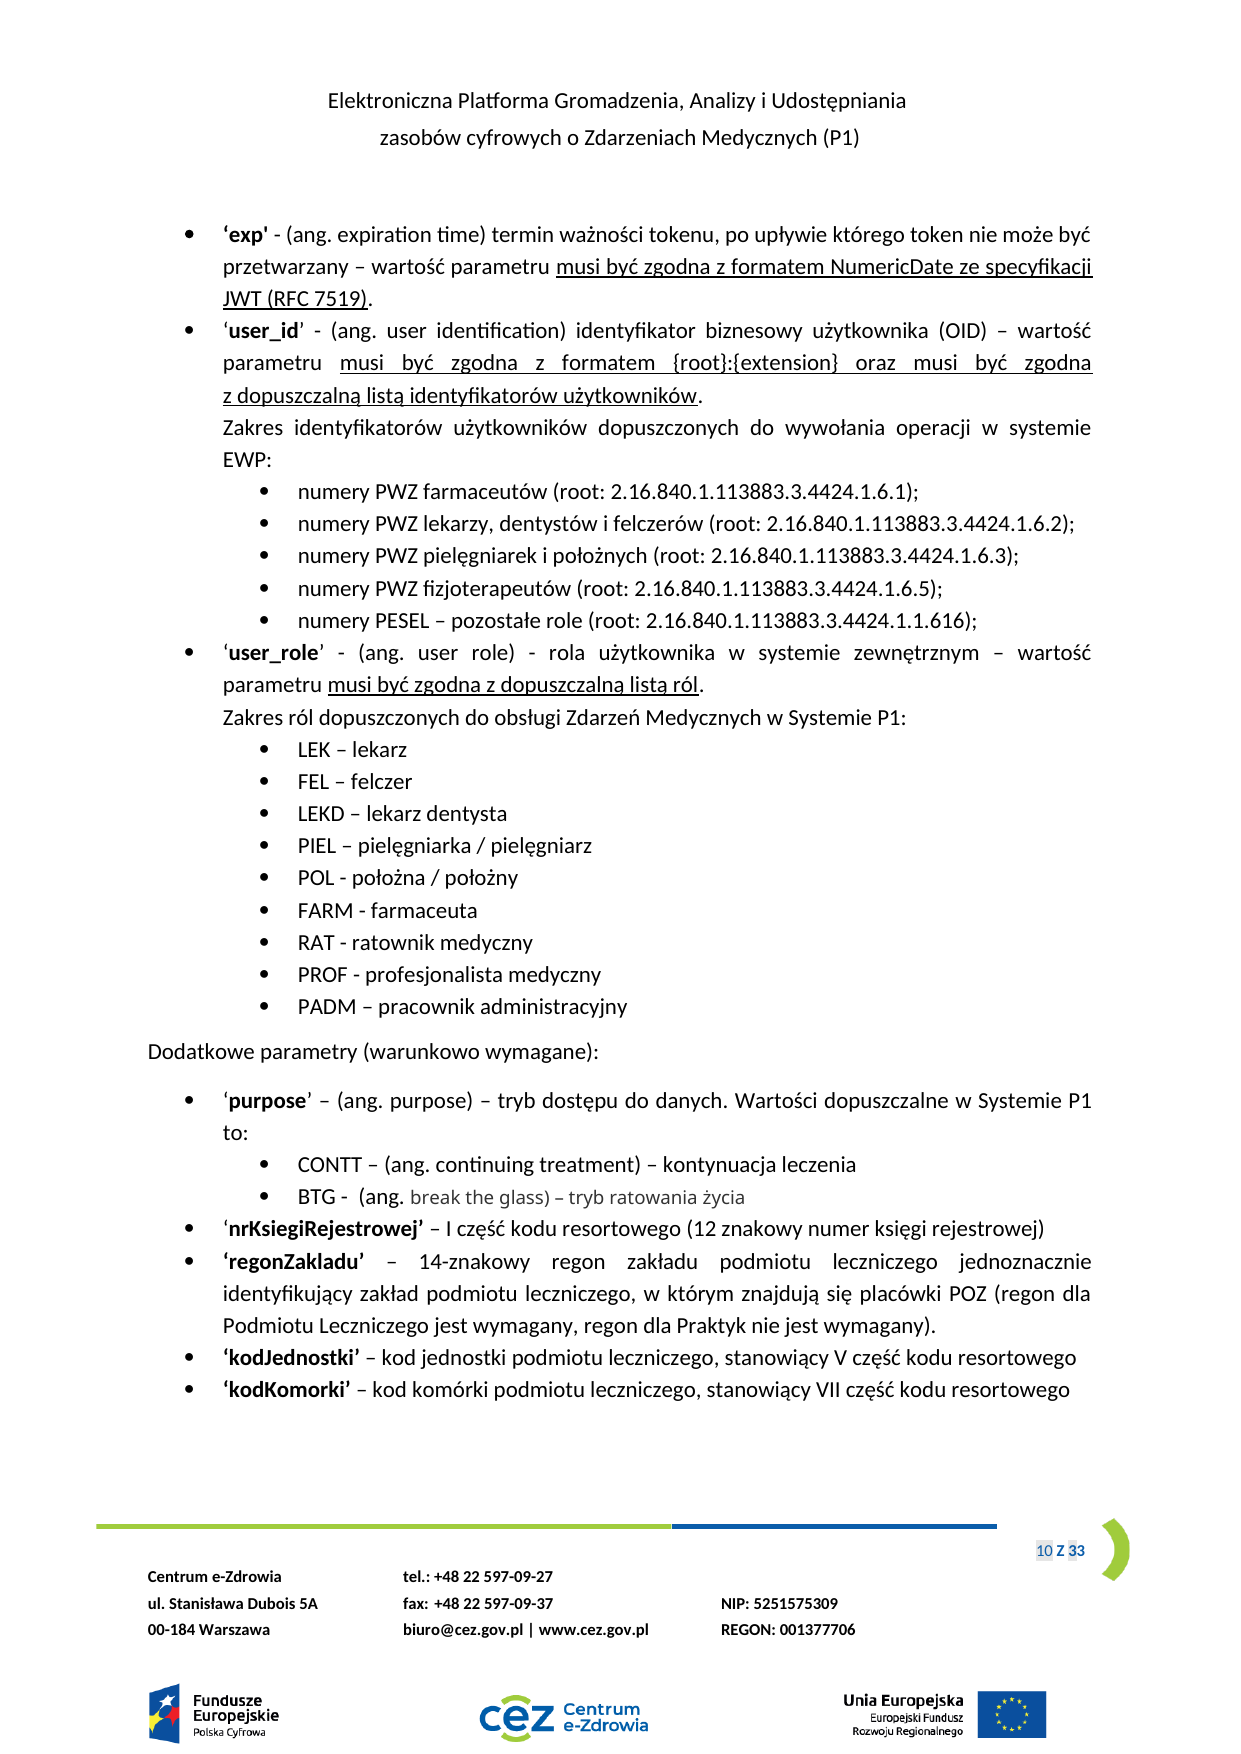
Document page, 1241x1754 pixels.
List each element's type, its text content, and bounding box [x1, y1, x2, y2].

list PADM – pracownik administracyjny [260, 992, 1093, 1020]
list Zakres identyfikatorów użytkowników dopuszczonych do wywołania operacji w systemie EWP: [223, 413, 1093, 473]
list LEK – lekarz [260, 735, 1093, 763]
list FARM - farmaceuta [260, 896, 1093, 924]
list POL - położna / położny [260, 863, 1093, 892]
list ‘kodJednostki’ – kod jednostki podmiotu leczniczego, stanowiący V część kodu resortowego [185, 1343, 1093, 1371]
list RAT - ratownik medyczny [260, 928, 1093, 956]
list numery PWZ fizjoterapeutów (root: 2.16.840.1.113883.3.4424.1.6.5); [260, 574, 1093, 602]
list ‘regonZakladu’ – 14-znakowy regon zakładu podmiotu leczniczego jednoznacznie identyfikujący zakład podmiotu leczniczego, w którym znajdują się placówki POZ (regon dla Podmiotu Leczniczego jest wymagany, regon dla Praktyk nie jest wymagany). [185, 1247, 1093, 1339]
list PROF - profesjonalista medyczny [260, 960, 1093, 988]
list ‘user_id’ - (ang. user identification) identyfikator biznesowy użytkownika (OID) – wartość parametru musi być zgodna z formatem {root}:{extension} oraz musi być zgodna z dopuszczalną listą identyfikatorów użytkowników. [185, 316, 1093, 409]
list ‘kodKomorki’ – kod komórki podmiotu leczniczego, stanowiący VII część kodu resortowego [185, 1376, 1093, 1403]
list PIEL – pielęgniarka / pielęgniarz [260, 831, 1093, 859]
picture [835, 1689, 1055, 1739]
list CONTT – (ang. continuing treatment) – kontynuacja leczenia [260, 1150, 1093, 1178]
list numery PWZ pielęgniarek i położnych (root: 2.16.840.1.113883.3.4424.1.6.3); [260, 542, 1093, 570]
list Zakres ról dopuszczonych do obsługi Zdarzeń Medycznych w Systemie P1: [223, 703, 1093, 731]
list FEL – felczer [260, 767, 1093, 795]
picture [142, 1680, 285, 1746]
picture [477, 1694, 649, 1742]
list ‘exp' - (ang. expiration time) termin ważności tokenu, po upływie którego token nie może być przetwarzany – wartość parametru musi być zgodna z formatem NumericDate ze specyfikacji JWT (RFC 7519). [185, 220, 1093, 312]
text Dodatkowe parametry (warunkowo wymagane): [148, 1037, 1093, 1065]
list numery PWZ lekarzy, dentystów i felczerów (root: 2.16.840.1.113883.3.4424.1.6.2); [260, 509, 1093, 537]
list numery PESEL – pozostałe role (root: 2.16.840.1.113883.3.4424.1.1.616); [260, 606, 1093, 634]
list LEKD – lekarz dentysta [260, 799, 1093, 827]
picture [1101, 1518, 1130, 1581]
list ‘nrKsiegiRejestrowej’ – I część kodu resortowego (12 znakowy numer księgi rejestrowej) [185, 1214, 1093, 1243]
list ‘purpose’ – (ang. purpose) – tryb dostępu do danych. Wartości dopuszczalne w Systemie P1 to: [185, 1086, 1093, 1146]
list ‘user_role’ - (ang. user role) - rola użytkownika w systemie zewnętrznym – wartość parametru musi być zgodna z dopuszczalną listą ról. [185, 638, 1093, 698]
list numery PWZ farmaceutów (root: 2.16.840.1.113883.3.4424.1.6.1); [260, 477, 1093, 505]
list BTG - (ang. break the glass) – tryb ratowania życia [260, 1182, 1093, 1210]
